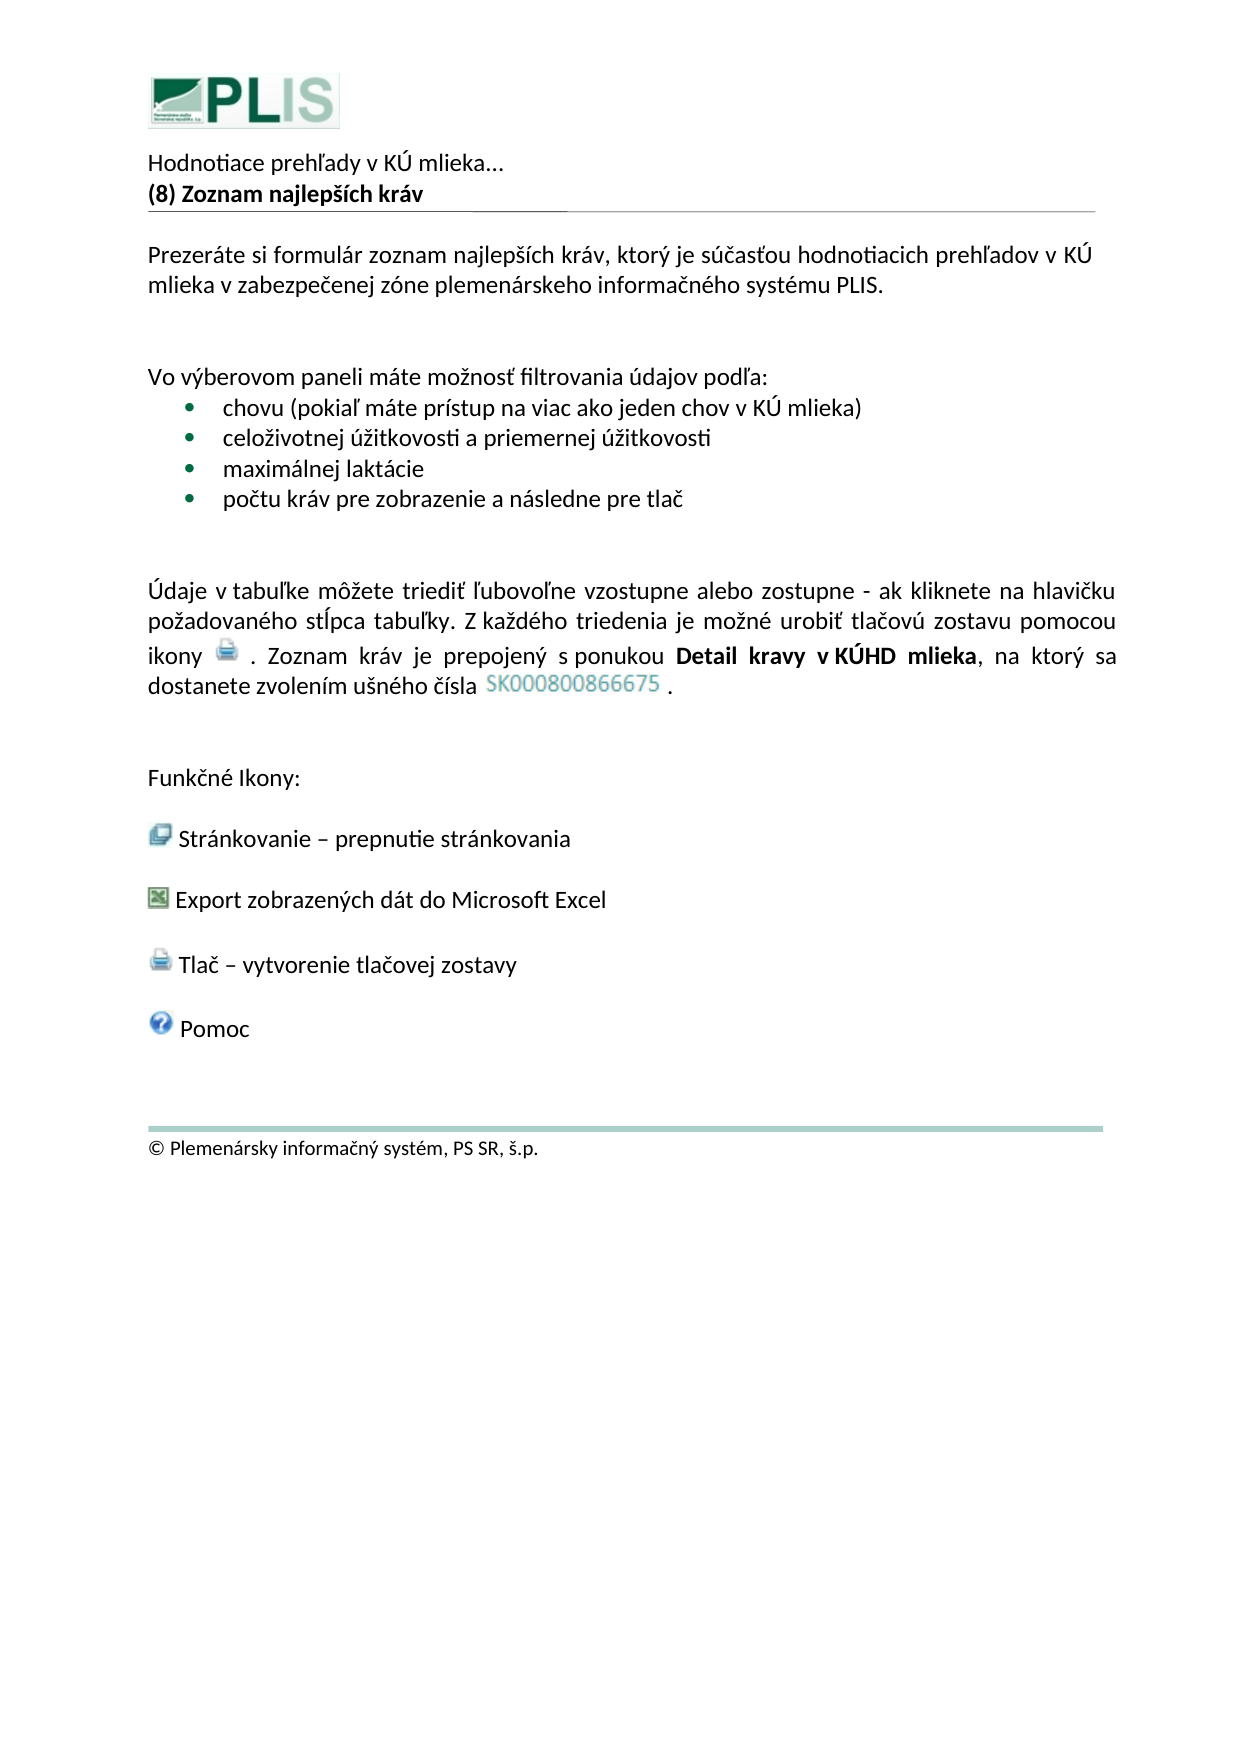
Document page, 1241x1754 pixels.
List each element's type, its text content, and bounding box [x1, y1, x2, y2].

picture [147, 1010, 175, 1038]
text Export zobrazených dát do Microsoft Excel [148, 885, 1117, 915]
picture [147, 822, 173, 848]
picture [147, 945, 173, 974]
list celoživotnej úžitkovosti a priemernej úžitkovosti [185, 422, 1093, 453]
text Stránkovanie – prepnutie stránkovania [148, 823, 1117, 854]
text Prezeráte si formulár zoznam najlepších kráv, ktorý je súčasťou hodnotiacich prehľadov v KÚ mlieka v zabezpečenej zóne plemenárskeho informačného systému PLIS. [148, 239, 1093, 300]
text Hodnotiace prehľady v KÚ mlieka... [148, 148, 1117, 178]
picture [147, 887, 170, 909]
text © ‎Plemenársky informačný systém‎, ‎PS SR‎, ‎š‎.‎p‎. [148, 1135, 1117, 1160]
text Tlač – vytvorenie tlačovej zostavy [148, 946, 1117, 980]
text Pomoc [148, 1011, 1117, 1043]
text Údaje v tabuľke môžete triediť ľubovoľne vzostupne alebo zostupne - ak kliknete na hlavičku požadovaného stĺpca tabuľky. Z každého triedenia je možné urobiť tlačovú zostavu pomocou ikony . Zoznam kráv je prepojený s ponukou Detail kravy v KÚHD mlieka, na ktorý sa dostanete zvolením ušného čísla . [148, 575, 1117, 701]
list počtu kráv pre zobrazenie a následne pre tlač [185, 483, 1093, 514]
text Vo výberovom paneli máte možnosť filtrovania údajov podľa: [148, 361, 1117, 392]
picture [483, 672, 662, 695]
picture [213, 636, 239, 664]
text (8) Zoznam najlepších kráv [148, 178, 1117, 209]
text Funkčné Ikony: [148, 762, 1117, 792]
list maximálnej laktácie [185, 453, 1093, 483]
list chovu (pokiaľ máte prístup na viac ako jeden chov v KÚ mlieka) [185, 392, 1093, 422]
picture [147, 73, 340, 129]
